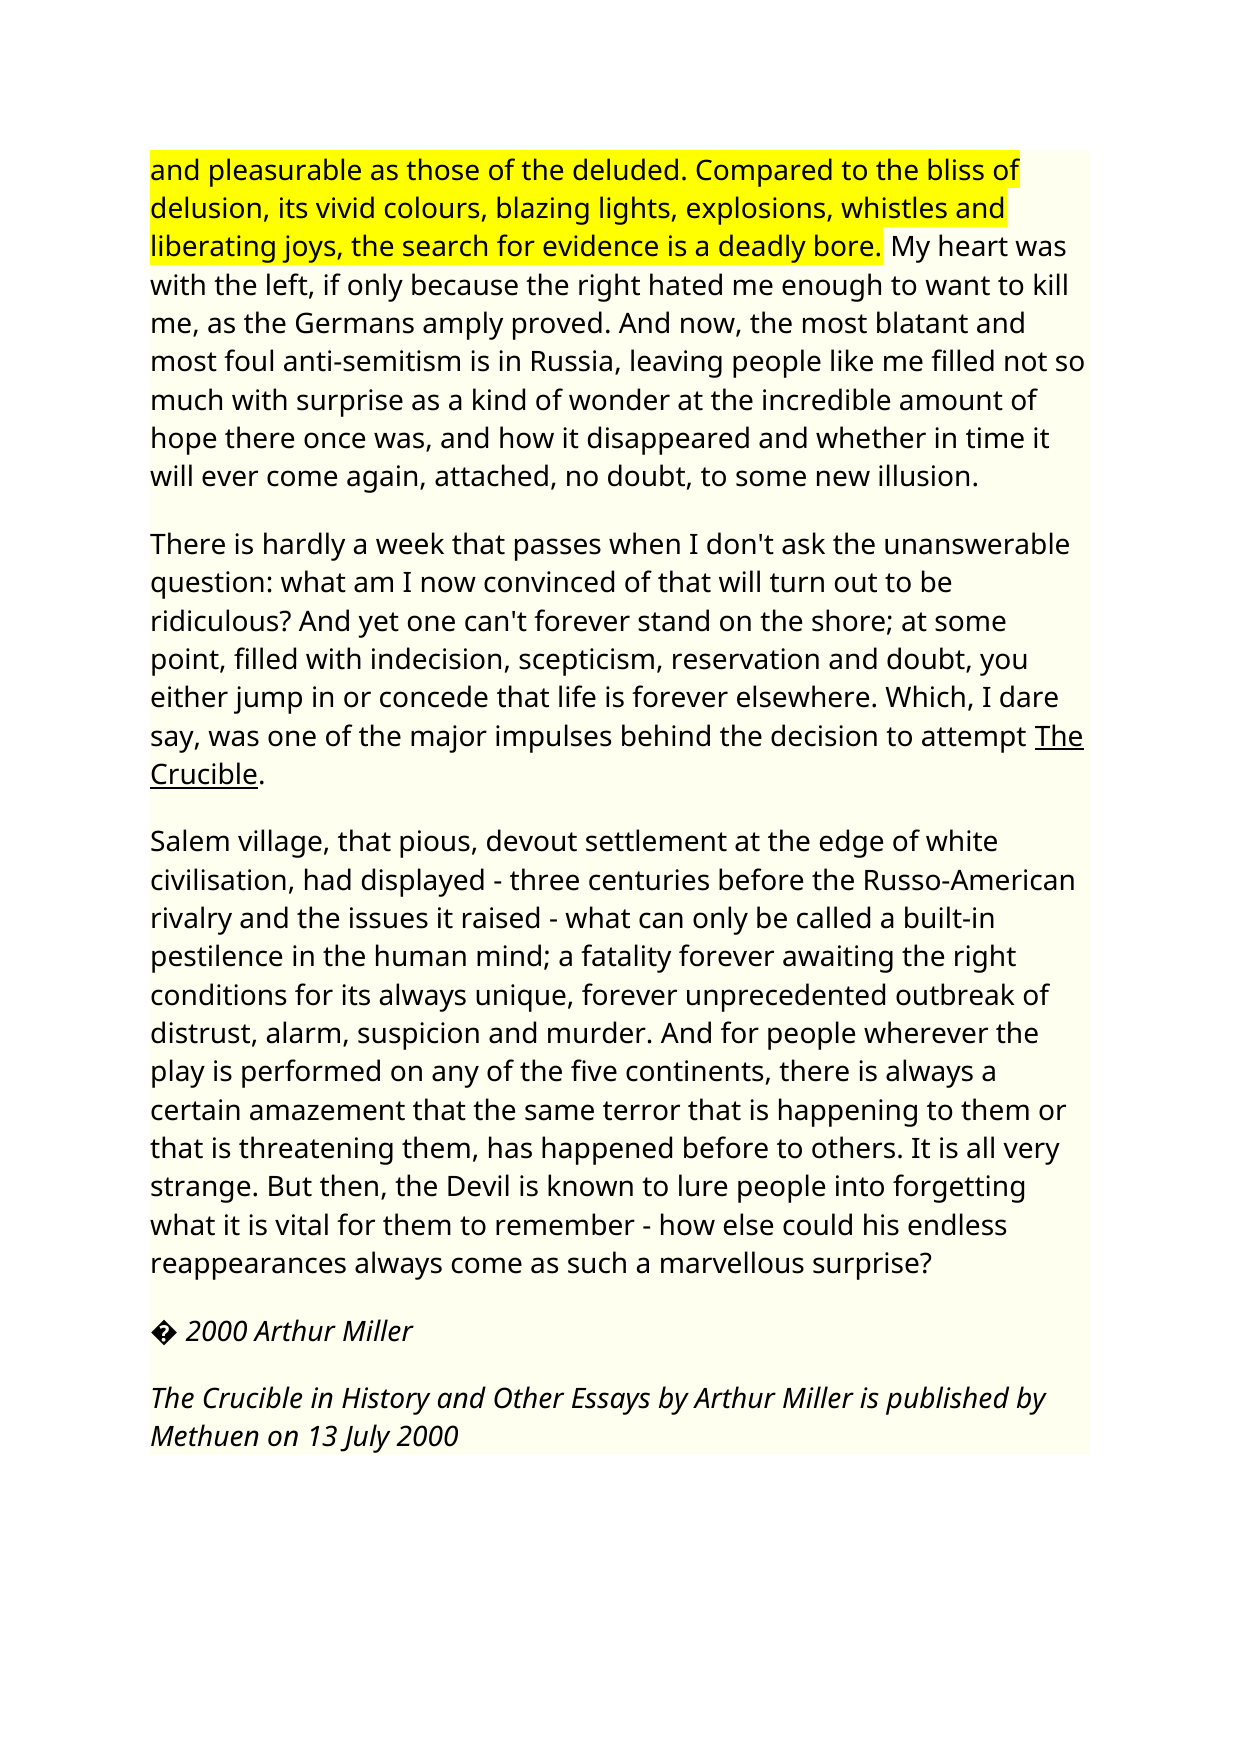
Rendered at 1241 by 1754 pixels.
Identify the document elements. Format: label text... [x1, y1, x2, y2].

text � 2000 Arthur Miller [150, 1311, 1090, 1349]
text There is hardly a week that passes when I don't ask the unanswerable question: what am I now convinced of that will turn out to be ridiculous? And yet one can't forever stand on the shore; at some point, filled with indecision, scepticism, reservation and doubt, you either jump in or concede that life is forever elsewhere. Which, I dare say, was one of the major impulses behind the decision to attempt The Crucible. [150, 524, 1090, 792]
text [150, 150, 1090, 495]
text Salem village, that pious, devout settlement at the edge of white civilisation, had displayed - three centuries before the Russo-American rivalry and the issues it raised - what can only be called a built-in pestilence in the human mind; a fatality forever awaiting the right conditions for its always unique, forever unprecedented outbreak of distrust, alarm, suspicion and murder. And for people wherever the play is performed on any of the five continents, there is always a certain amazement that the same terror that is happening to them or that is threatening them, has happened before to others. It is all very strange. But then, the Devil is known to lure people into forgetting what it is vital for them to remember - how else could his endless reappearances always come as such a marvellous surprise? [150, 822, 1090, 1282]
text The Crucible in History and Other Essays by Arthur Miller is published by Methuen on 13 July 2000 [150, 1378, 1090, 1455]
